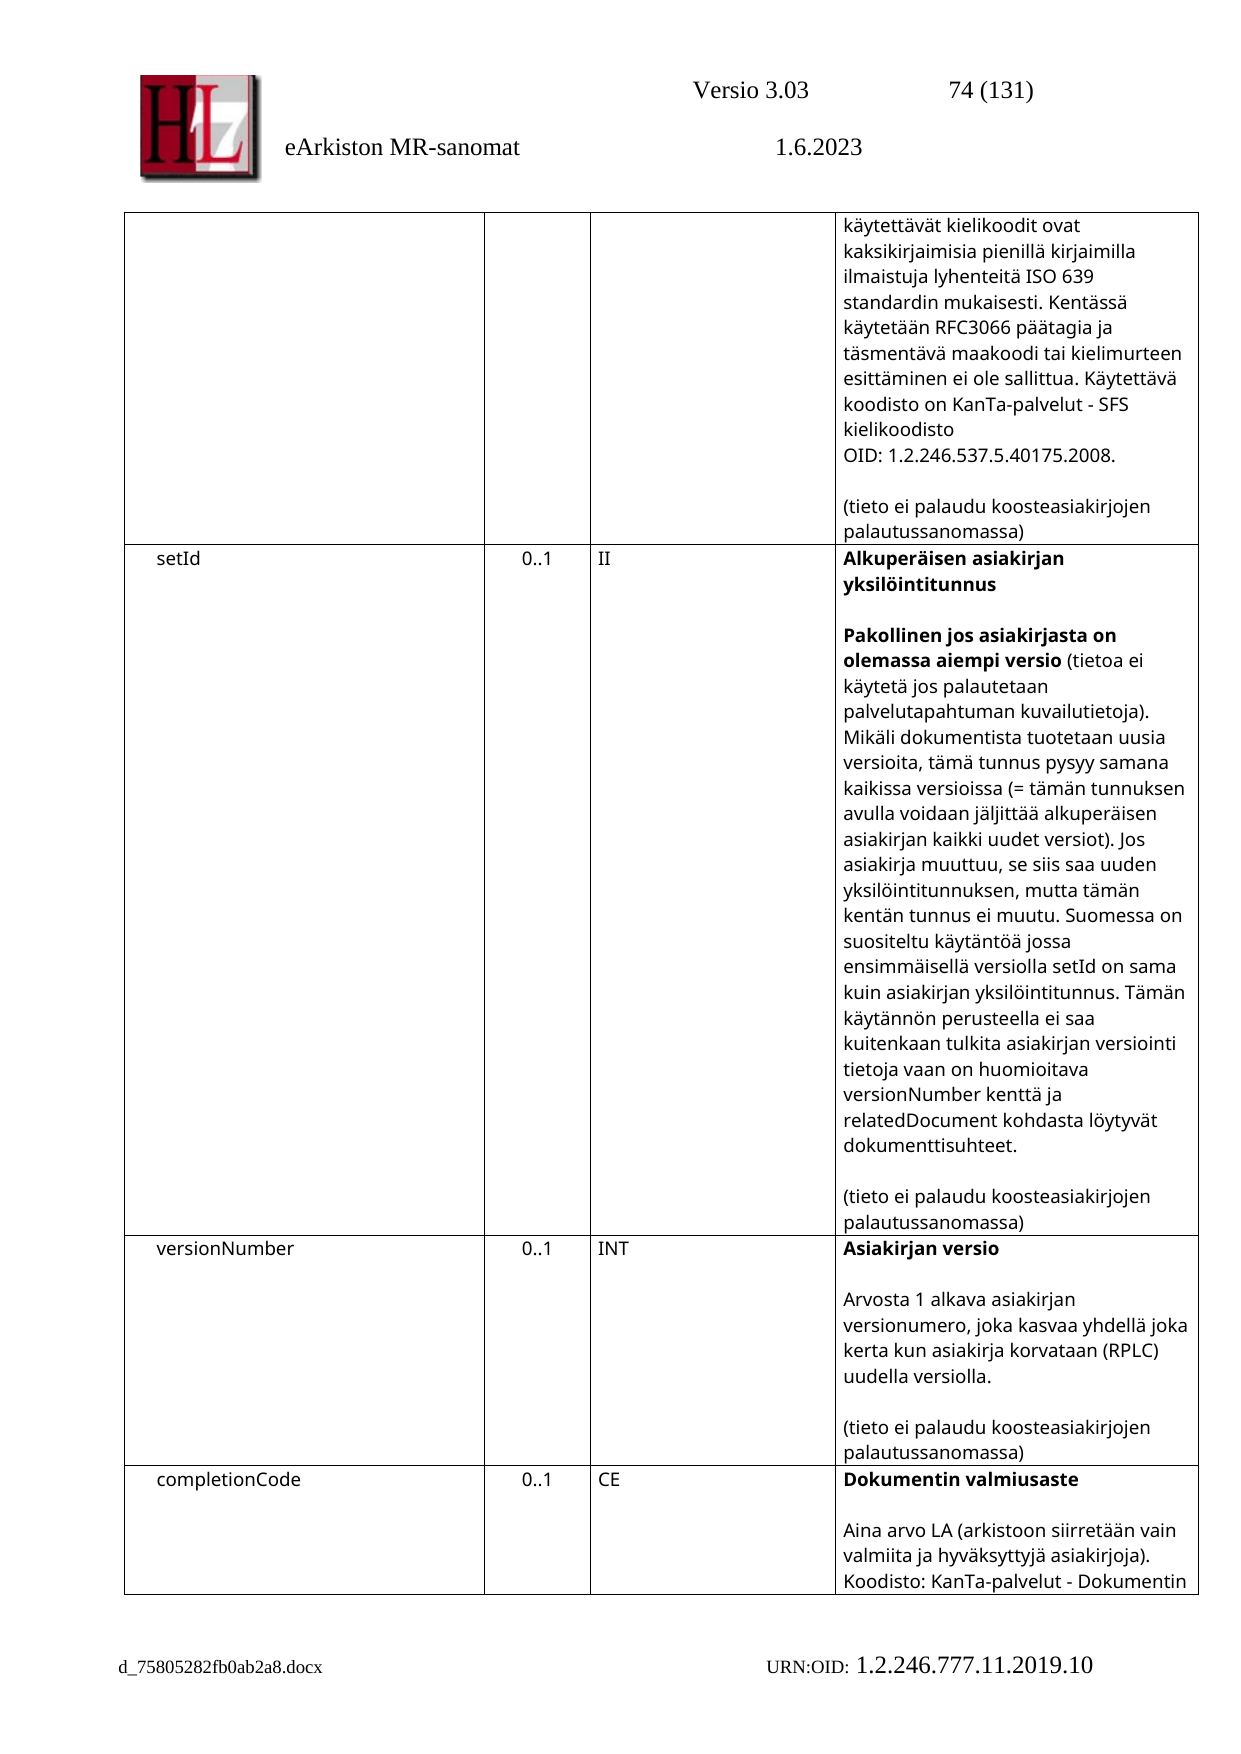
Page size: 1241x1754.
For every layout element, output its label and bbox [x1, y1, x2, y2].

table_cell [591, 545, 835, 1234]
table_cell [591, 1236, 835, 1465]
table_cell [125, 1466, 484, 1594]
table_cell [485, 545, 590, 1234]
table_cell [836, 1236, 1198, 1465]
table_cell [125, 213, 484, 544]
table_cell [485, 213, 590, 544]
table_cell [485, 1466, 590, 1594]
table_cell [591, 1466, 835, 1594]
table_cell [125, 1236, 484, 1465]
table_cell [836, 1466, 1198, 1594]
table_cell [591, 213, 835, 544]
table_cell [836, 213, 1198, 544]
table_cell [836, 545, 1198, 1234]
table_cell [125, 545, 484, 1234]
picture [140, 75, 263, 183]
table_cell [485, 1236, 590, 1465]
